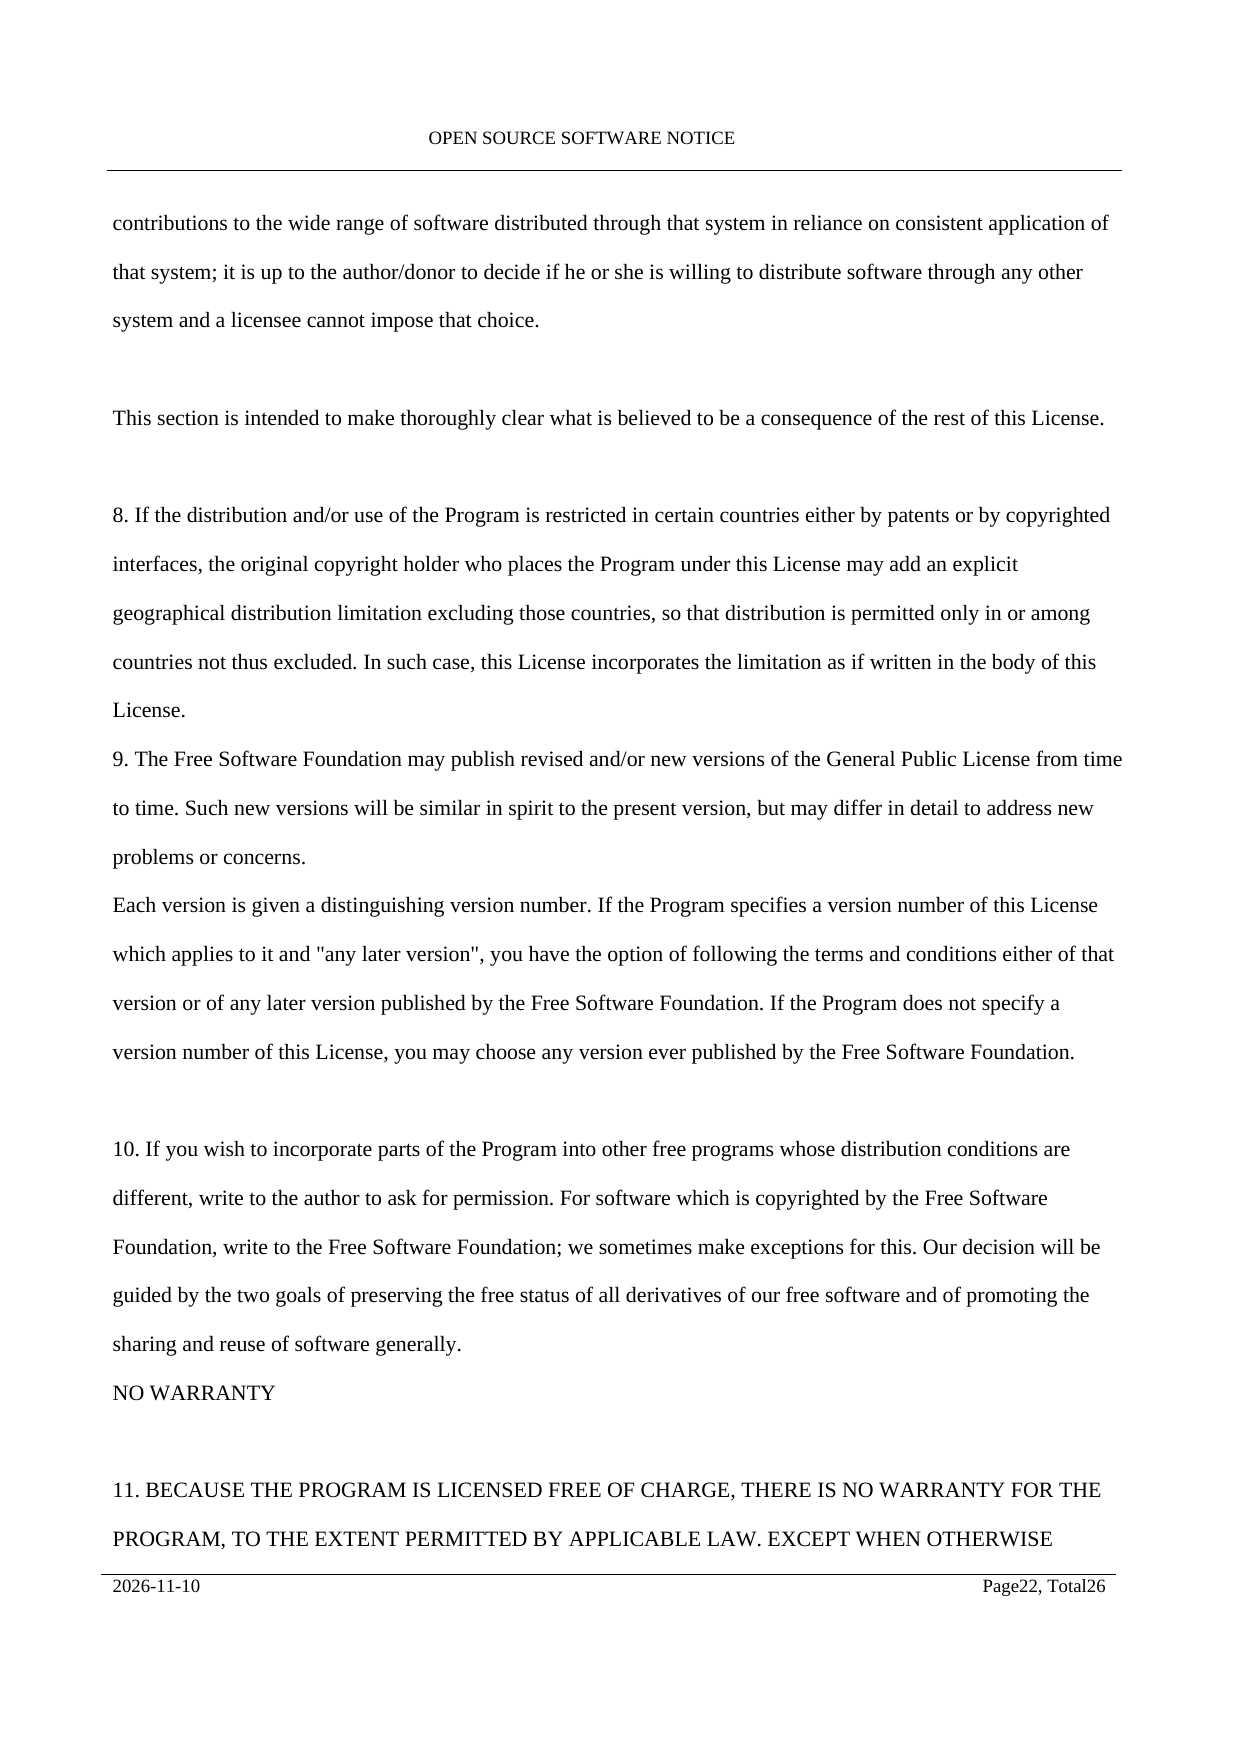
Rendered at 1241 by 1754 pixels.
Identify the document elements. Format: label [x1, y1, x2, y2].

text [112, 206, 1128, 1555]
